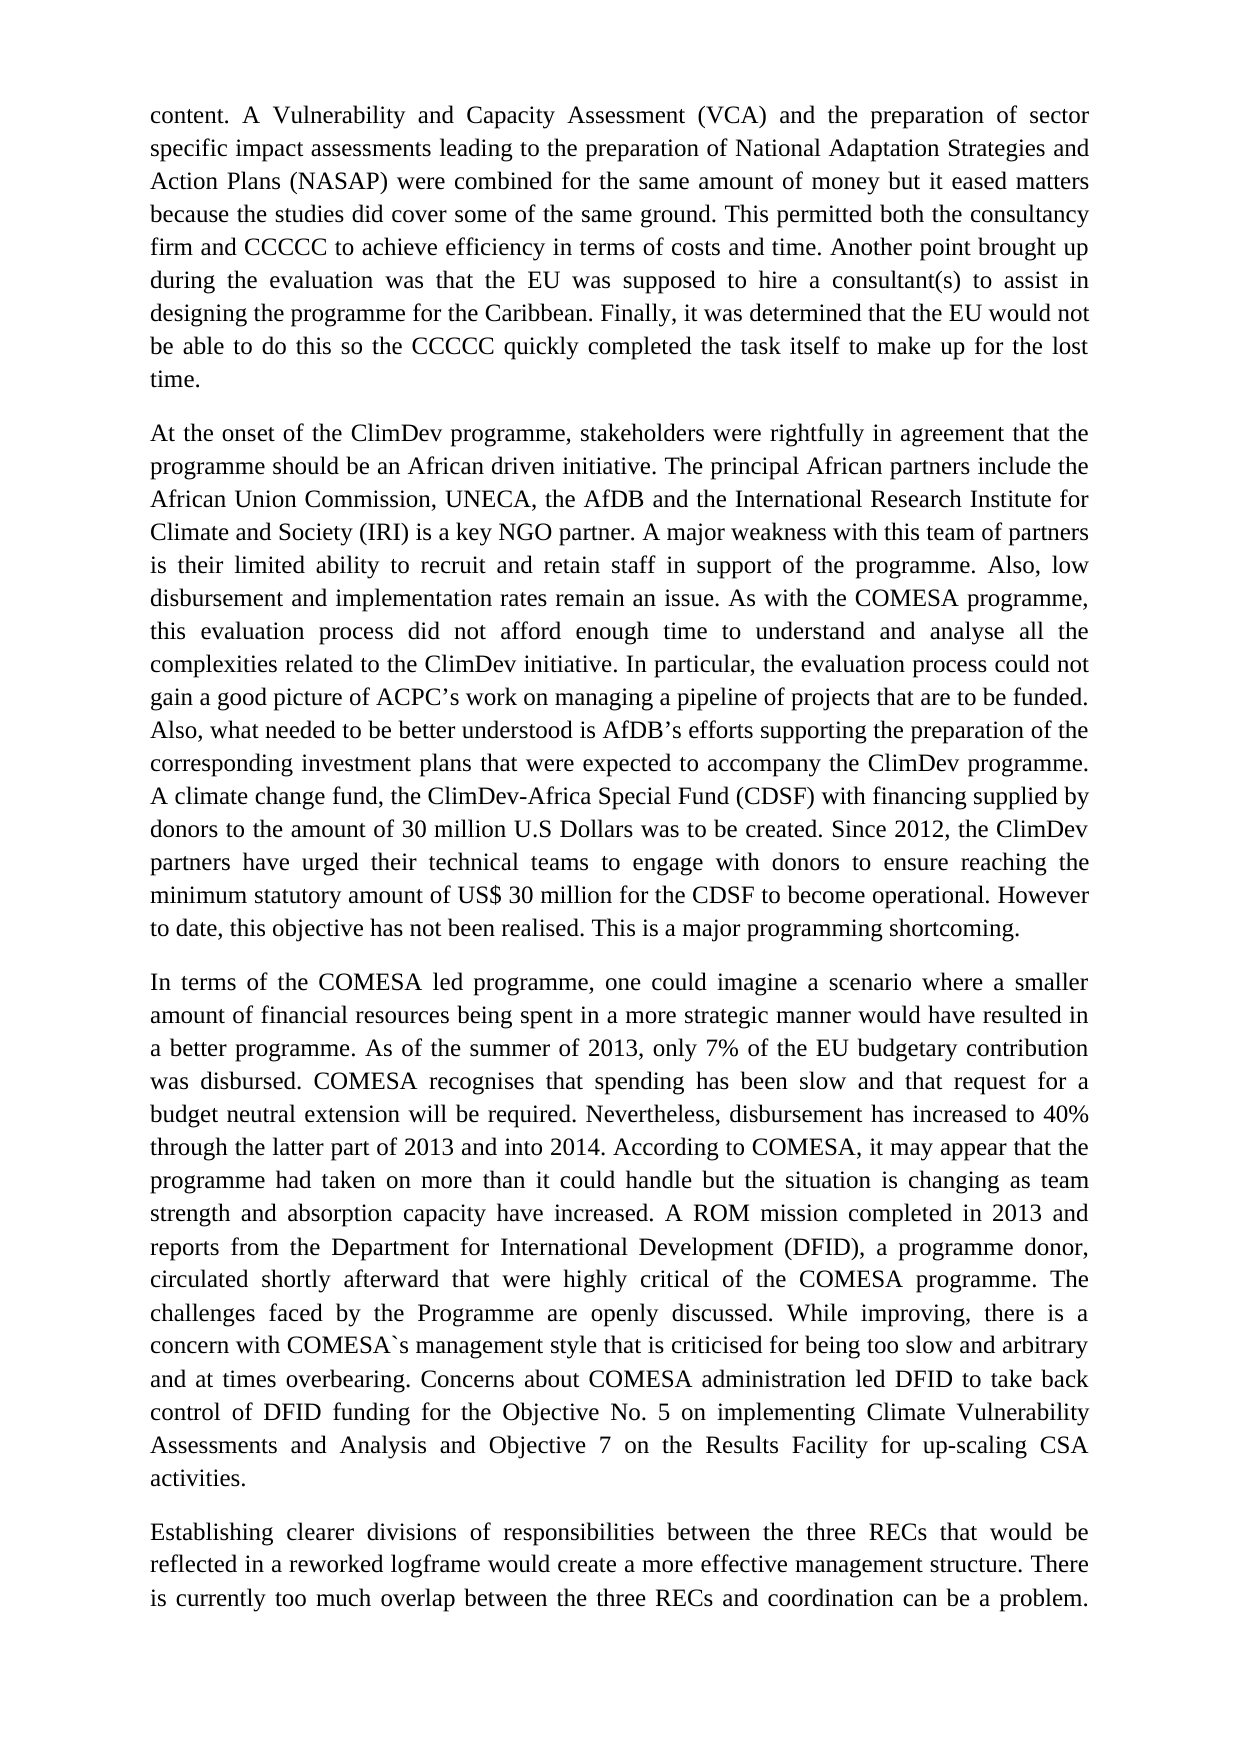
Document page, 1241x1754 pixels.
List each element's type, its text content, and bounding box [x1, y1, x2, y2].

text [150, 100, 1090, 393]
text At the onset of the ClimDev programme, stakeholders were rightfully in agreement that the programme should be an African driven initiative. The principal African partners include the African Union Commission, UNECA, the AfDB and the International Research Institute for Climate and Society (IRI) is a key NGO partner. A major weakness with this team of partners is their limited ability to recruit and retain staff in support of the programme. Also, low disbursement and implementation rates remain an issue. As with the COMESA programme, this evaluation process did not afford enough time to understand and analyse all the complexities related to the ClimDev initiative. In particular, the evaluation process could not gain a good picture of ACPC’s work on managing a pipeline of projects that are to be funded. Also, what needed to be better understood is AfDB’s efforts supporting the preparation of the corresponding investment plans that were expected to accompany the ClimDev programme. A climate change fund, the ClimDev-Africa Special Fund (CDSF) with financing supplied by donors to the amount of 30 million U.S Dollars was to be created. Since 2012, the ClimDev partners have urged their technical teams to engage with donors to ensure reaching the minimum statutory amount of US$ 30 million for the CDSF to become operational. However to date, this objective has not been realised. This is a major programming shortcoming. [150, 418, 1090, 942]
text In terms of the COMESA led programme, one could imagine a scenario where a smaller amount of financial resources being spent in a more strategic manner would have resulted in a better programme. As of the summer of 2013, only 7% of the EU budgetary contribution was disbursed. COMESA recognises that spending has been slow and that request for a budget neutral extension will be required. Nevertheless, disbursement has increased to 40% through the latter part of 2013 and into 2014. According to COMESA, it may appear that the programme had taken on more than it could handle but the situation is changing as team strength and absorption capacity have increased. A ROM mission completed in 2013 and reports from the Department for International Development (DFID), a programme donor, circulated shortly afterward that were highly critical of the COMESA programme. The challenges faced by the Programme are openly discussed. While improving, there is a concern with COMESA`s management style that is criticised for being too slow and arbitrary and at times overbearing. Concerns about COMESA administration led DFID to take back control of DFID funding for the Objective No. 5 on implementing Climate Vulnerability Assessments and Analysis and Objective 7 on the Results Facility for up-scaling CSA activities. [150, 967, 1090, 1491]
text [150, 1517, 1090, 1611]
